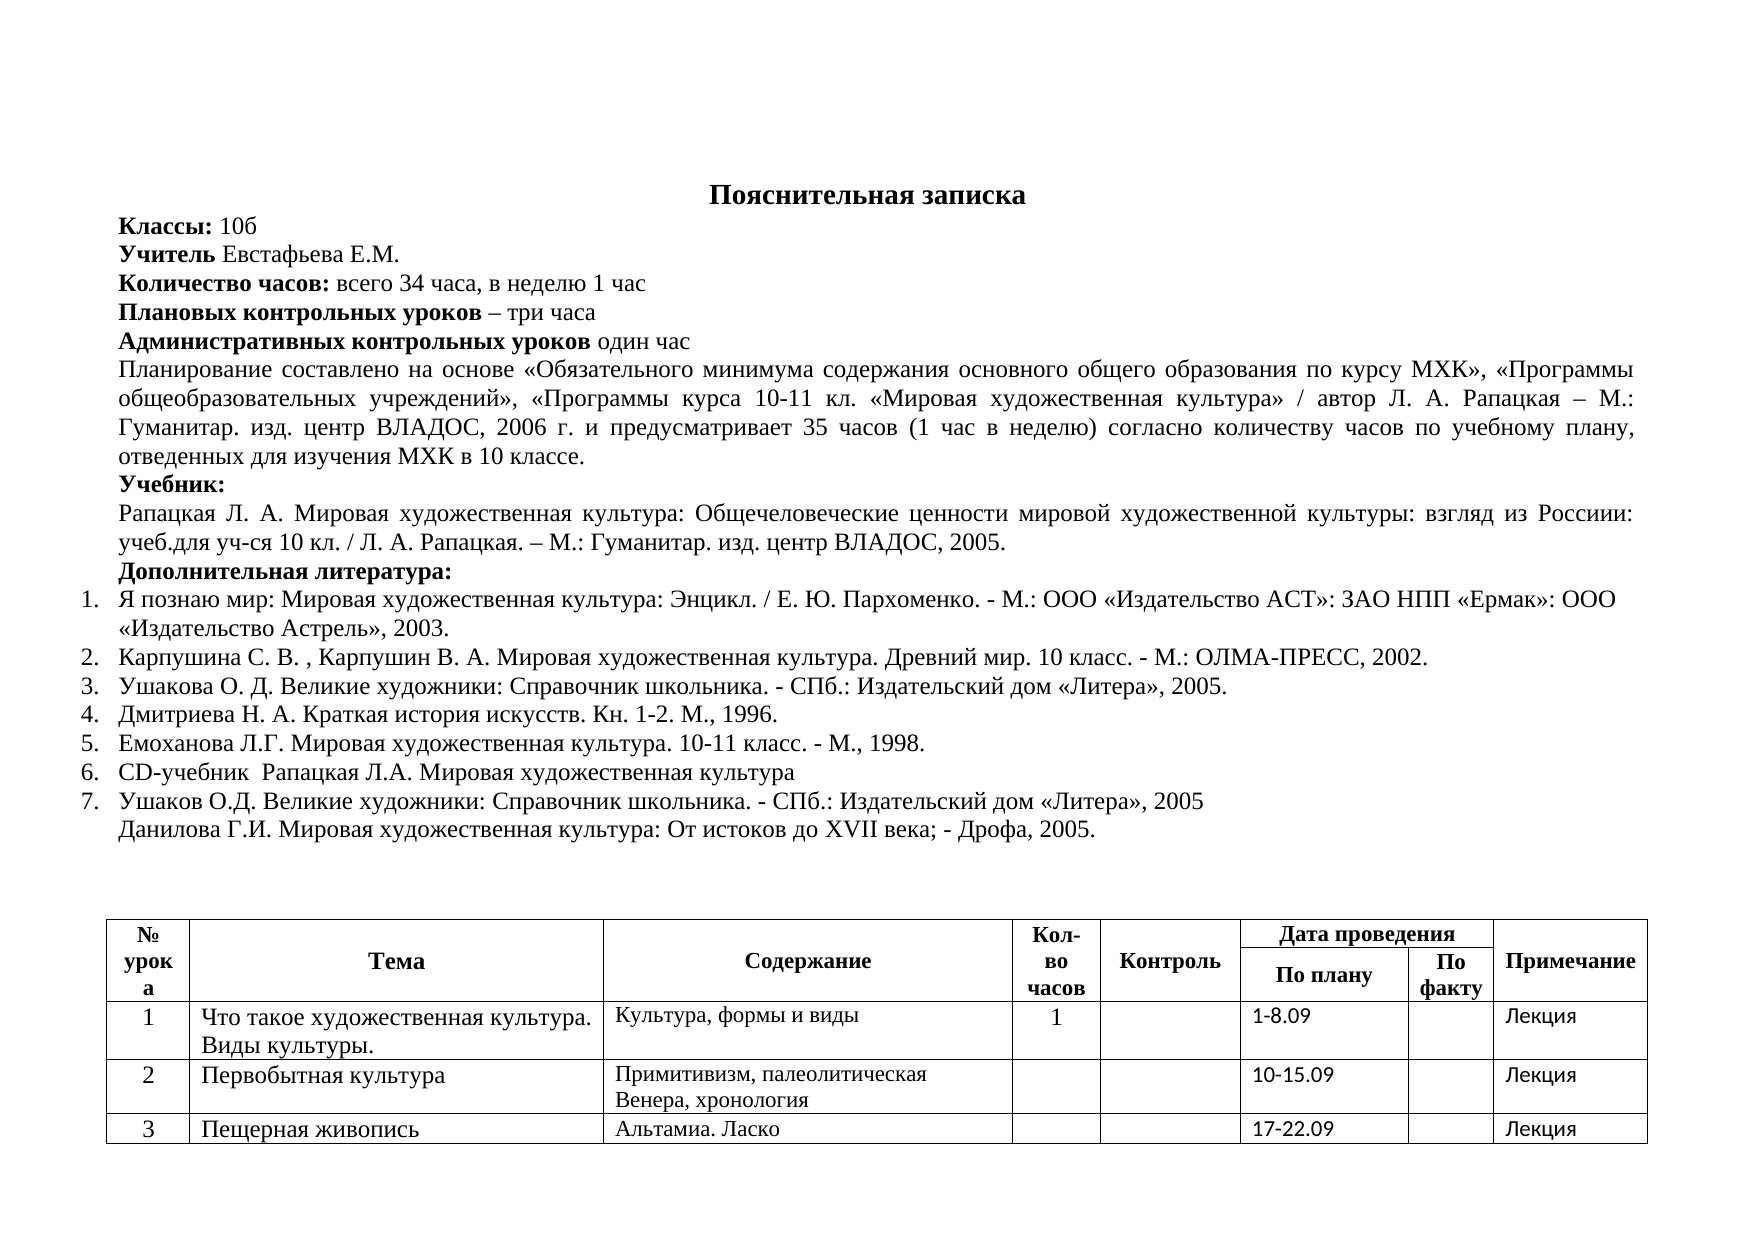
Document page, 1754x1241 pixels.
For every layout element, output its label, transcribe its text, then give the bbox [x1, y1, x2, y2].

table_cell 10-15.09 [1241, 1060, 1408, 1113]
text Количество часов: всего 34 часа, в неделю 1 час [118, 268, 1636, 297]
table_cell [1101, 1114, 1240, 1143]
table_cell 1 [1013, 1002, 1100, 1059]
table_header Дата проведения [1241, 920, 1493, 947]
table_cell Лекция [1494, 1002, 1647, 1059]
table_cell 1 [107, 1002, 189, 1059]
table_cell Альтамиа. Ласко [604, 1114, 1012, 1143]
text Рапацкая Л. А. Мировая художественная культура: Общечеловеческие ценности мировой художественной культуры: взгляд из Россиии: учеб.для уч-ся 10 кл. / Л. А. Рапацкая. – М.: Гуманитар. изд. центр ВЛАДОС, 2005. [118, 498, 1636, 556]
table_cell 1-8.09 [1241, 1002, 1408, 1059]
table_header Контроль [1101, 920, 1240, 1001]
table_cell [1101, 1060, 1240, 1113]
list Я познаю мир: Мировая художественная культура: Энцикл. / Е. Ю. Пархоменко. - М.: ООО «Издательство АСТ»: ЗАО НПП «Ермак»: ООО «Издательство Астрель», 2003. [81, 584, 1636, 642]
text Классы: 10б [118, 211, 1636, 239]
text Административных контрольных уроков один час [118, 326, 1636, 354]
text Дополнительная литература: [118, 556, 1636, 584]
table_header Содержание [604, 920, 1012, 1001]
text Пояснительная записка [99, 177, 1636, 211]
table_cell 2 [107, 1060, 189, 1113]
table_cell [1409, 1002, 1493, 1059]
list Дмитриева Н. А. Краткая история искусств. Кн. 1-2. М., 1996. [81, 699, 1636, 728]
text Учитель Евстафьева Е.М. [118, 239, 1636, 268]
table_cell Лекция [1494, 1114, 1647, 1143]
text Данилова Г.И. Мировая художественная культура: От истоков до XVII века; - Дрофа, 2005. [118, 814, 1636, 843]
table_cell [1013, 1114, 1100, 1143]
table_header № урока [107, 920, 189, 1001]
list Ушаков О.Д. Великие художники: Справочник школьника. - СПб.: Издательский дом «Литера», 2005 [81, 786, 1636, 814]
text Плановых контрольных уроков – три часа [118, 297, 1636, 326]
text Планирование составлено на основе «Обязательного минимума содержания основного общего образования по курсу МХК», «Программы общеобразовательных учреждений», «Программы курса 10-11 кл. «Мировая художественная культура» / автор Л. А. Рапацкая – М.: Гуманитар. изд. центр ВЛАДОС, 2006 г. и предусматривает 35 часов (1 час в неделю) согласно количеству часов по учебному плану, отведенных для изучения МХК в 10 классе. [118, 354, 1636, 469]
table_cell [1409, 1114, 1493, 1143]
list Емоханова Л.Г. Мировая художественная культура. 10-11 класс. - М., 1998. [81, 728, 1636, 757]
text Учебник: [118, 469, 1636, 498]
table_header Примечание [1494, 920, 1647, 1001]
table_cell [1101, 1002, 1240, 1059]
list Карпушина С. В. , Карпушин В. А. Мировая художественная культура. Древний мир. 10 класс. - М.: ОЛМА-ПРЕСС, 2002. [81, 642, 1636, 671]
list Ушакова О. Д. Великие художники: Справочник школьника. - СПб.: Издательский дом «Литера», 2005. [81, 671, 1636, 699]
list CD-учебник Рапацкая Л.А. Мировая художественная культура [81, 757, 1636, 786]
table_cell По факту [1409, 948, 1493, 1001]
table_cell [1013, 1060, 1100, 1113]
table_cell По плану [1241, 948, 1408, 1001]
table_cell Первобытная культура [190, 1060, 603, 1113]
table_cell [1409, 1060, 1493, 1113]
table_cell Культура, формы и виды [604, 1002, 1012, 1059]
table_cell 17-22.09 [1241, 1114, 1408, 1143]
table_cell Пещерная живопись [190, 1114, 603, 1143]
table_cell 3 [107, 1114, 189, 1143]
table_cell Лекция [1494, 1060, 1647, 1113]
table_header Кол-во часов [1013, 920, 1100, 1001]
table_cell Примитивизм, палеолитическая Венера, хронология [604, 1060, 1012, 1113]
table_cell Что такое художественная культура. Виды культуры. [190, 1002, 603, 1059]
table_header Тема [190, 920, 603, 1001]
